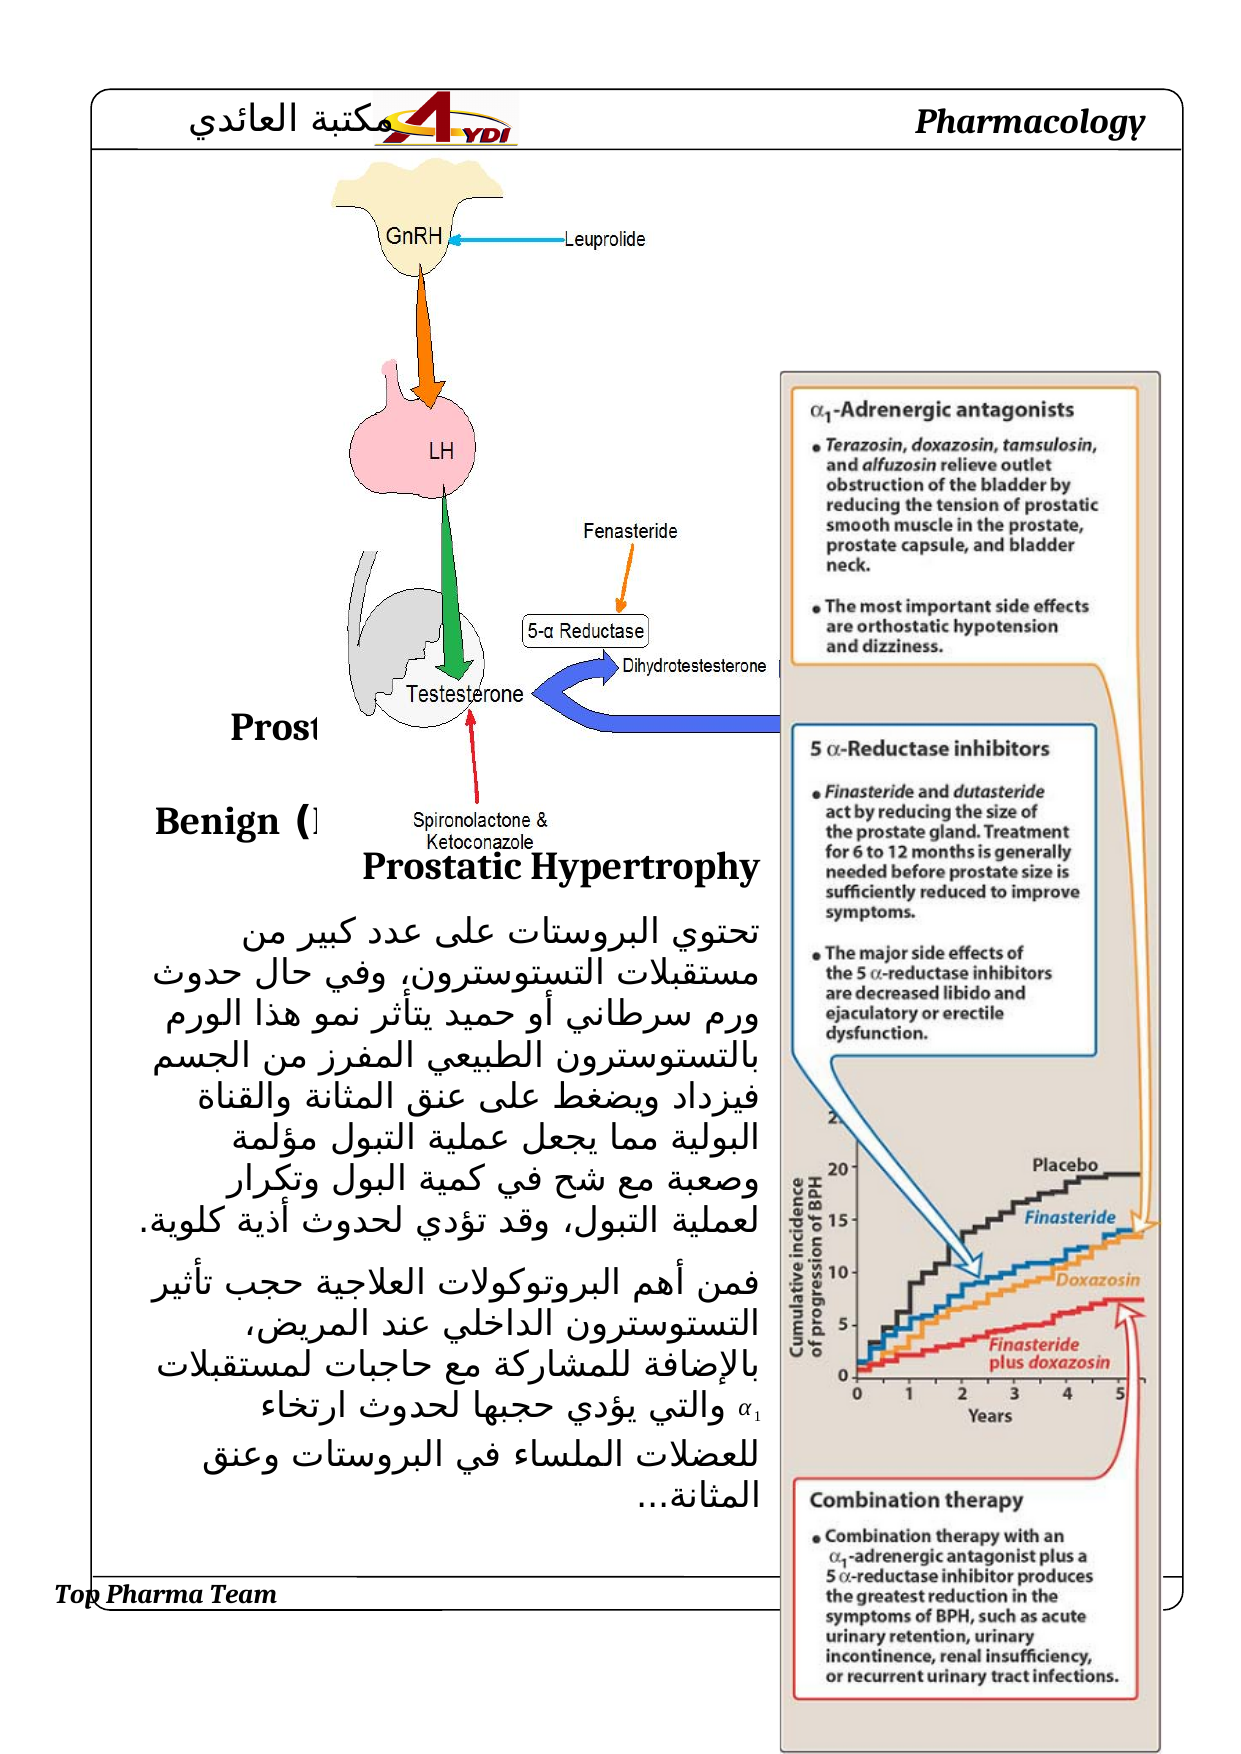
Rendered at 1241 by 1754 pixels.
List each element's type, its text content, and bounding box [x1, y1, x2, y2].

text تحتوي البروستات على عدد كبير من مستقبلات التستوسترون، وفي حال حدوث ورم سرطاني أو حميد يتأثر نمو هذا الورم بالتستوسترون الطبيعي المفرز من الجسم فيزداد ويضغط على عنق المثانة والقناة البولية مما يجعل عملية التبول مؤلمة وصعبة مع شح في كمية البول وتكرار لعملية التبول، وقد تؤدي لحدوث أذية كلوية. [133, 910, 778, 1240]
picture [372, 91, 520, 148]
text فمن أهم البروتوكولات العلاجية حجب تأثير التستوسترون الداخلي عند المريض، بالإضافة للمشاركة مع حاجبات لمستقبلات والتي يؤدي حجبها لحدوث ارتخاء للعضلات الملساء في البروستات وعنق المثانة... [133, 1261, 778, 1516]
text سرطان البروستات Prostate Carcinoma وفرط تنسج البروستات الحميد (BPH) Benign Prostatic Hypertrophy [133, 704, 778, 889]
picture [316, 151, 1163, 1752]
